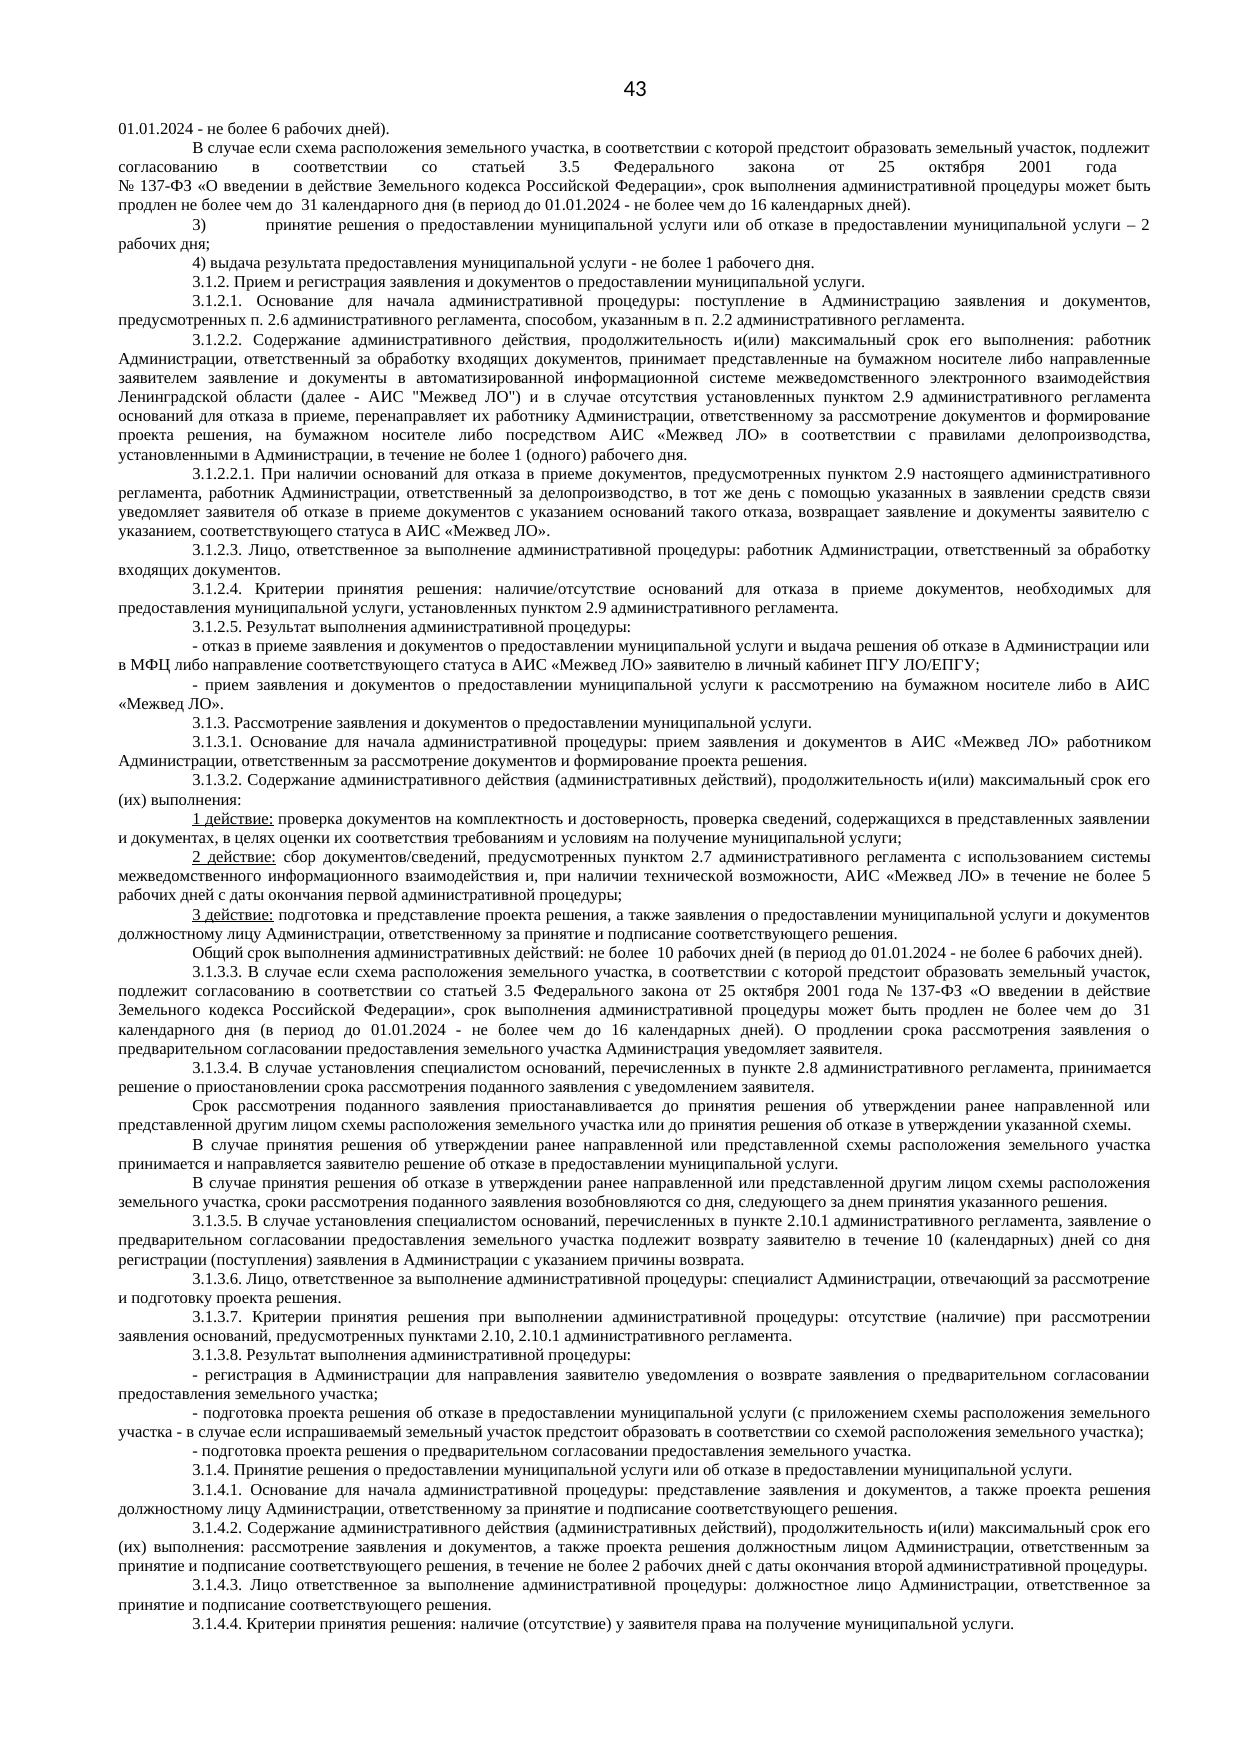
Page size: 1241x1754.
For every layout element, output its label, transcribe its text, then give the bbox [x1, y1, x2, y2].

text 3.1.3.2. Содержание административного действия (административных действий), продолжительность и(или) максимальный срок его (их) выполнения: [118, 770, 1152, 808]
text 3) принятие решения о предоставлении муниципальной услуги или об отказе в предоставлении муниципальной услуги – 2 рабочих дня; [118, 214, 1152, 253]
text 3.1.3.4. В случае установления специалистом оснований, перечисленных в пункте 2.8 административного регламента, принимается решение о приостановлении срока рассмотрения поданного заявления с уведомлением заявителя. [118, 1058, 1152, 1096]
text 3.1.3.3. В случае если схема расположения земельного участка, в соответствии с которой предстоит образовать земельный участок, подлежит согласованию в соответствии со статьей 3.5 Федерального закона от 25 октября 2001 года № 137-ФЗ «О введении в действие Земельного кодекса Российской Федерации», срок выполнения административной процедуры может быть продлен не более чем до 31 календарного дня (в период до 01.01.2024 - не более чем до 16 календарных дней). О продлении срока рассмотрения заявления о предварительном согласовании предоставления земельного участка Администрация уведомляет заявителя. [118, 962, 1152, 1058]
text 3.1.2.2. Содержание административного действия, продолжительность и(или) максимальный срок его выполнения: работник Администрации, ответственный за обработку входящих документов, принимает представленные на бумажном носителе либо направленные заявителем заявление и документы в автоматизированной информационной системе межведомственного электронного взаимодействия Ленинградской области (далее - АИС "Межвед ЛО") и в случае отсутствия установленных пунктом 2.9 административного регламента оснований для отказа в приеме, перенаправляет их работнику Администрации, ответственному за рассмотрение документов и формирование проекта решения, на бумажном носителе либо посредством АИС «Межвед ЛО» в соответствии с правилами делопроизводства, установленными в Администрации, в течение не более 1 (одного) рабочего дня. [118, 329, 1152, 463]
text 3.1.2.3. Лицо, ответственное за выполнение административной процедуры: работник Администрации, ответственный за обработку входящих документов. [118, 540, 1152, 578]
text 3.1.3.5. В случае установления специалистом оснований, перечисленных в пункте 2.10.1 административного регламента, заявление о предварительном согласовании предоставления земельного участка подлежит возврату заявителю в течение 10 (календарных) дней со дня регистрации (поступления) заявления в Администрации с указанием причины возврата. [118, 1211, 1152, 1268]
text 3.1.3.1. Основание для начала административной процедуры: прием заявления и документов в АИС «Межвед ЛО» работником Администрации, ответственным за рассмотрение документов и формирование проекта решения. [118, 732, 1152, 770]
text Срок рассмотрения поданного заявления приостанавливается до принятия решения об утверждении ранее направленной или представленной другим лицом схемы расположения земельного участка или до принятия решения об отказе в утверждении указанной схемы. [118, 1096, 1152, 1134]
text 3.1.4.4. Критерии принятия решения: наличие (отсутствие) у заявителя права на получение муниципальной услуги. [118, 1613, 1152, 1633]
text 3.1.4.2. Содержание административного действия (административных действий), продолжительность и(или) максимальный срок его (их) выполнения: рассмотрение заявления и документов, а также проекта решения должностным лицом Администрации, ответственным за принятие и подписание соответствующего решения, в течение не более 2 рабочих дней с даты окончания второй административной процедуры. [118, 1518, 1152, 1575]
text В случае принятия решения об отказе в утверждении ранее направленной или представленной другим лицом схемы расположения земельного участка, сроки рассмотрения поданного заявления возобновляются со дня, следующего за днем принятия указанного решения. [118, 1173, 1152, 1211]
text 3.1.2.5. Результат выполнения административной процедуры: [118, 617, 1152, 636]
text 3.1.2.2.1. При наличии оснований для отказа в приеме документов, предусмотренных пунктом 2.9 настоящего административного регламента, работник Администрации, ответственный за делопроизводство, в тот же день с помощью указанных в заявлении средств связи уведомляет заявителя об отказе в приеме документов с указанием оснований такого отказа, возвращает заявление и документы заявителю с указанием, соответствующего статуса в АИС «Межвед ЛО». [118, 463, 1152, 540]
text 3.1.4. Принятие решения о предоставлении муниципальной услуги или об отказе в предоставлении муниципальной услуги. [118, 1460, 1152, 1479]
text - подготовка проекта решения об отказе в предоставлении муниципальной услуги (с приложением схемы расположения земельного участка - в случае если испрашиваемый земельный участок предстоит образовать в соответствии со схемой расположения земельного участка); [118, 1403, 1152, 1441]
text - отказ в приеме заявления и документов о предоставлении муниципальной услуги и выдача решения об отказе в Администрации или в МФЦ либо направление соответствующего статуса в АИС «Межвед ЛО» заявителю в личный кабинет ПГУ ЛО/ЕПГУ; [118, 636, 1152, 674]
text 3.1.4.1. Основание для начала административной процедуры: представление заявления и документов, а также проекта решения должностному лицу Администрации, ответственному за принятие и подписание соответствующего решения. [118, 1479, 1152, 1518]
text 3.1.3.7. Критерии принятия решения при выполнении административной процедуры: отсутствие (наличие) при рассмотрении заявления оснований, предусмотренных пунктами 2.10, 2.10.1 административного регламента. [118, 1307, 1152, 1345]
text 3.1.3.8. Результат выполнения административной процедуры: [118, 1345, 1152, 1364]
text 3.1.2.4. Критерии принятия решения: наличие/отсутствие оснований для отказа в приеме документов, необходимых для предоставления муниципальной услуги, установленных пунктом 2.9 административного регламента. [118, 578, 1152, 617]
text 4) выдача результата предоставления муниципальной услуги - не более 1 рабочего дня. [118, 253, 1152, 272]
text 1 действие: проверка документов на комплектность и достоверность, проверка сведений, содержащихся в представленных заявлении и документах, в целях оценки их соответствия требованиям и условиям на получение муниципальной услуги; [118, 808, 1152, 847]
text - регистрация в Администрации для направления заявителю уведомления о возврате заявления о предварительном согласовании предоставления земельного участка; [118, 1364, 1152, 1403]
text В случае если схема расположения земельного участка, в соответствии с которой предстоит образовать земельный участок, подлежит согласованию в соответствии со статьей 3.5 Федерального закона от 25 октября 2001 года № 137-ФЗ «О введении в действие Земельного кодекса Российской Федерации», срок выполнения административной процедуры может быть продлен не более чем до 31 календарного дня (в период до 01.01.2024 - не более чем до 16 календарных дней). [118, 138, 1152, 214]
text 3.1.3. Рассмотрение заявления и документов о предоставлении муниципальной услуги. [118, 713, 1152, 732]
text 3.1.2.1. Основание для начала административной процедуры: поступление в Администрацию заявления и документов, предусмотренных п. 2.6 административного регламента, способом, указанным в п. 2.2 административного регламента. [118, 291, 1152, 329]
text В случае принятия решения об утверждении ранее направленной или представленной схемы расположения земельного участка принимается и направляется заявителю решение об отказе в предоставлении муниципальной услуги. [118, 1134, 1152, 1173]
text - подготовка проекта решения о предварительном согласовании предоставления земельного участка. [118, 1441, 1152, 1460]
text 3.1.3.6. Лицо, ответственное за выполнение административной процедуры: специалист Администрации, отвечающий за рассмотрение и подготовку проекта решения. [118, 1268, 1152, 1307]
text 3.1.2. Прием и регистрация заявления и документов о предоставлении муниципальной услуги. [118, 272, 1152, 291]
text - прием заявления и документов о предоставлении муниципальной услуги к рассмотрению на бумажном носителе либо в АИС «Межвед ЛО». [118, 674, 1152, 713]
text Общий срок выполнения административных действий: не более 10 рабочих дней (в период до 01.01.2024 - не более 6 рабочих дней). [118, 943, 1152, 962]
text 2 действие: сбор документов/сведений, предусмотренных пунктом 2.7 административного регламента с использованием системы межведомственного информационного взаимодействия и, при наличии технической возможности, АИС «Межвед ЛО» в течение не более 5 рабочих дней с даты окончания первой административной процедуры; [118, 847, 1152, 904]
text 3.1.4.3. Лицо ответственное за выполнение административной процедуры: должностное лицо Администрации, ответственное за принятие и подписание соответствующего решения. [118, 1575, 1152, 1613]
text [118, 118, 1152, 138]
text 3 действие: подготовка и представление проекта решения, а также заявления о предоставлении муниципальной услуги и документов должностному лицу Администрации, ответственному за принятие и подписание соответствующего решения. [118, 904, 1152, 943]
